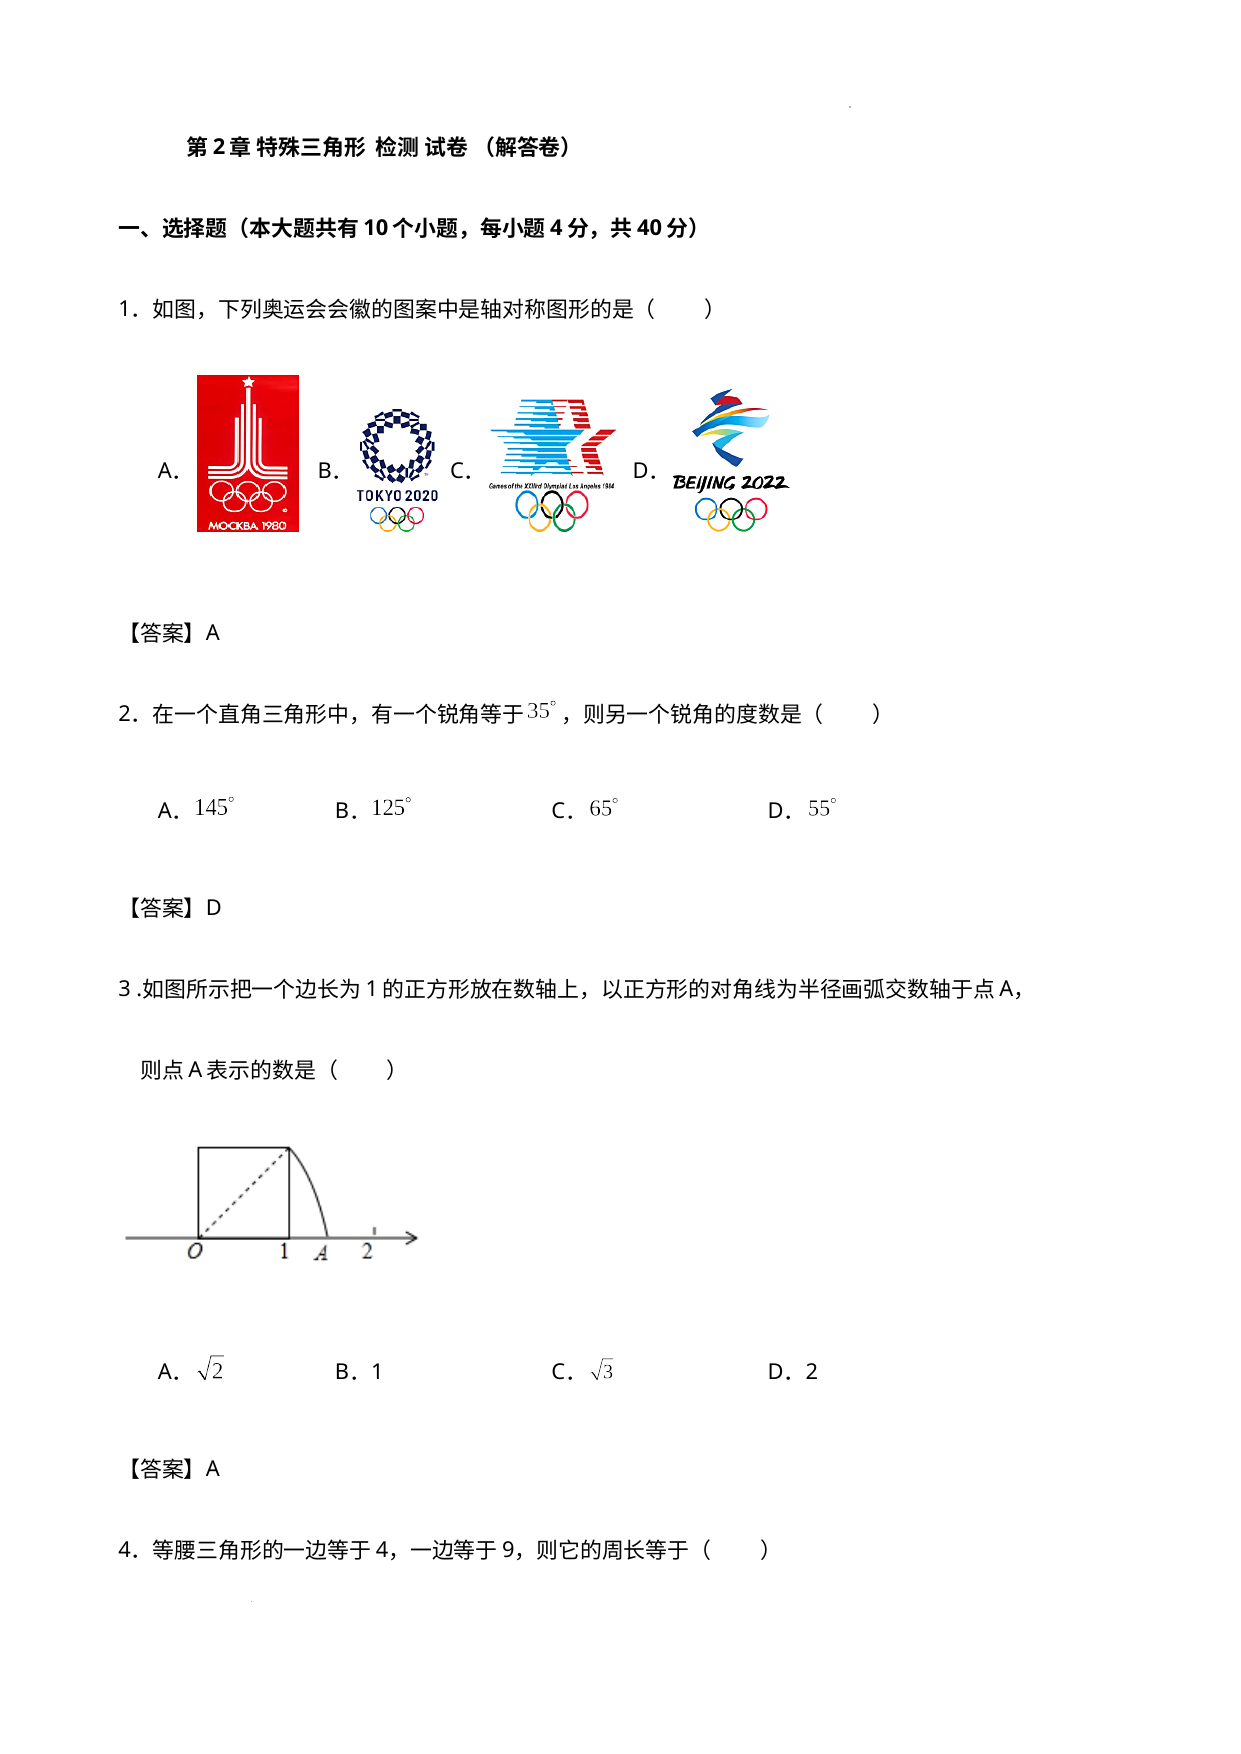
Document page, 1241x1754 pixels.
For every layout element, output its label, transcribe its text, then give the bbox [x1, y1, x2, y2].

text A． B． C． D． [158, 778, 1122, 843]
picture [118, 1133, 428, 1273]
text 【答案】A [118, 1452, 1122, 1484]
list 则点A表示的数是（ ） [118, 1053, 1122, 1085]
picture [193, 372, 303, 534]
text 第2章 特殊三角形 检测 试卷 （解答卷） [118, 129, 1122, 162]
text 1．如图，下列奥运会会徽的图案中是轴对称图形的是（ ） [118, 291, 1122, 324]
picture [485, 399, 618, 534]
picture [670, 384, 792, 534]
text 【答案】D [118, 891, 1122, 923]
list 选择题（本大题共有10个小题，每小题4分，共40分） [118, 210, 1122, 243]
text 2．在一个直角三角形中，有一个锐角等于，则另一个锐角的度数是（ ） [118, 697, 1122, 729]
text 【答案】A [118, 616, 1122, 648]
text 4．等腰三角形的一边等于4，一边等于9，则它的周长等于（ ） [118, 1533, 1122, 1565]
picture [353, 407, 440, 534]
list 3 .如图所示把一个边长为1的正方形放在数轴上，以正方形的对角线为半径画弧交数轴于点A， [118, 972, 1122, 1004]
text A． B．1 C． D．2 [158, 1338, 1122, 1403]
